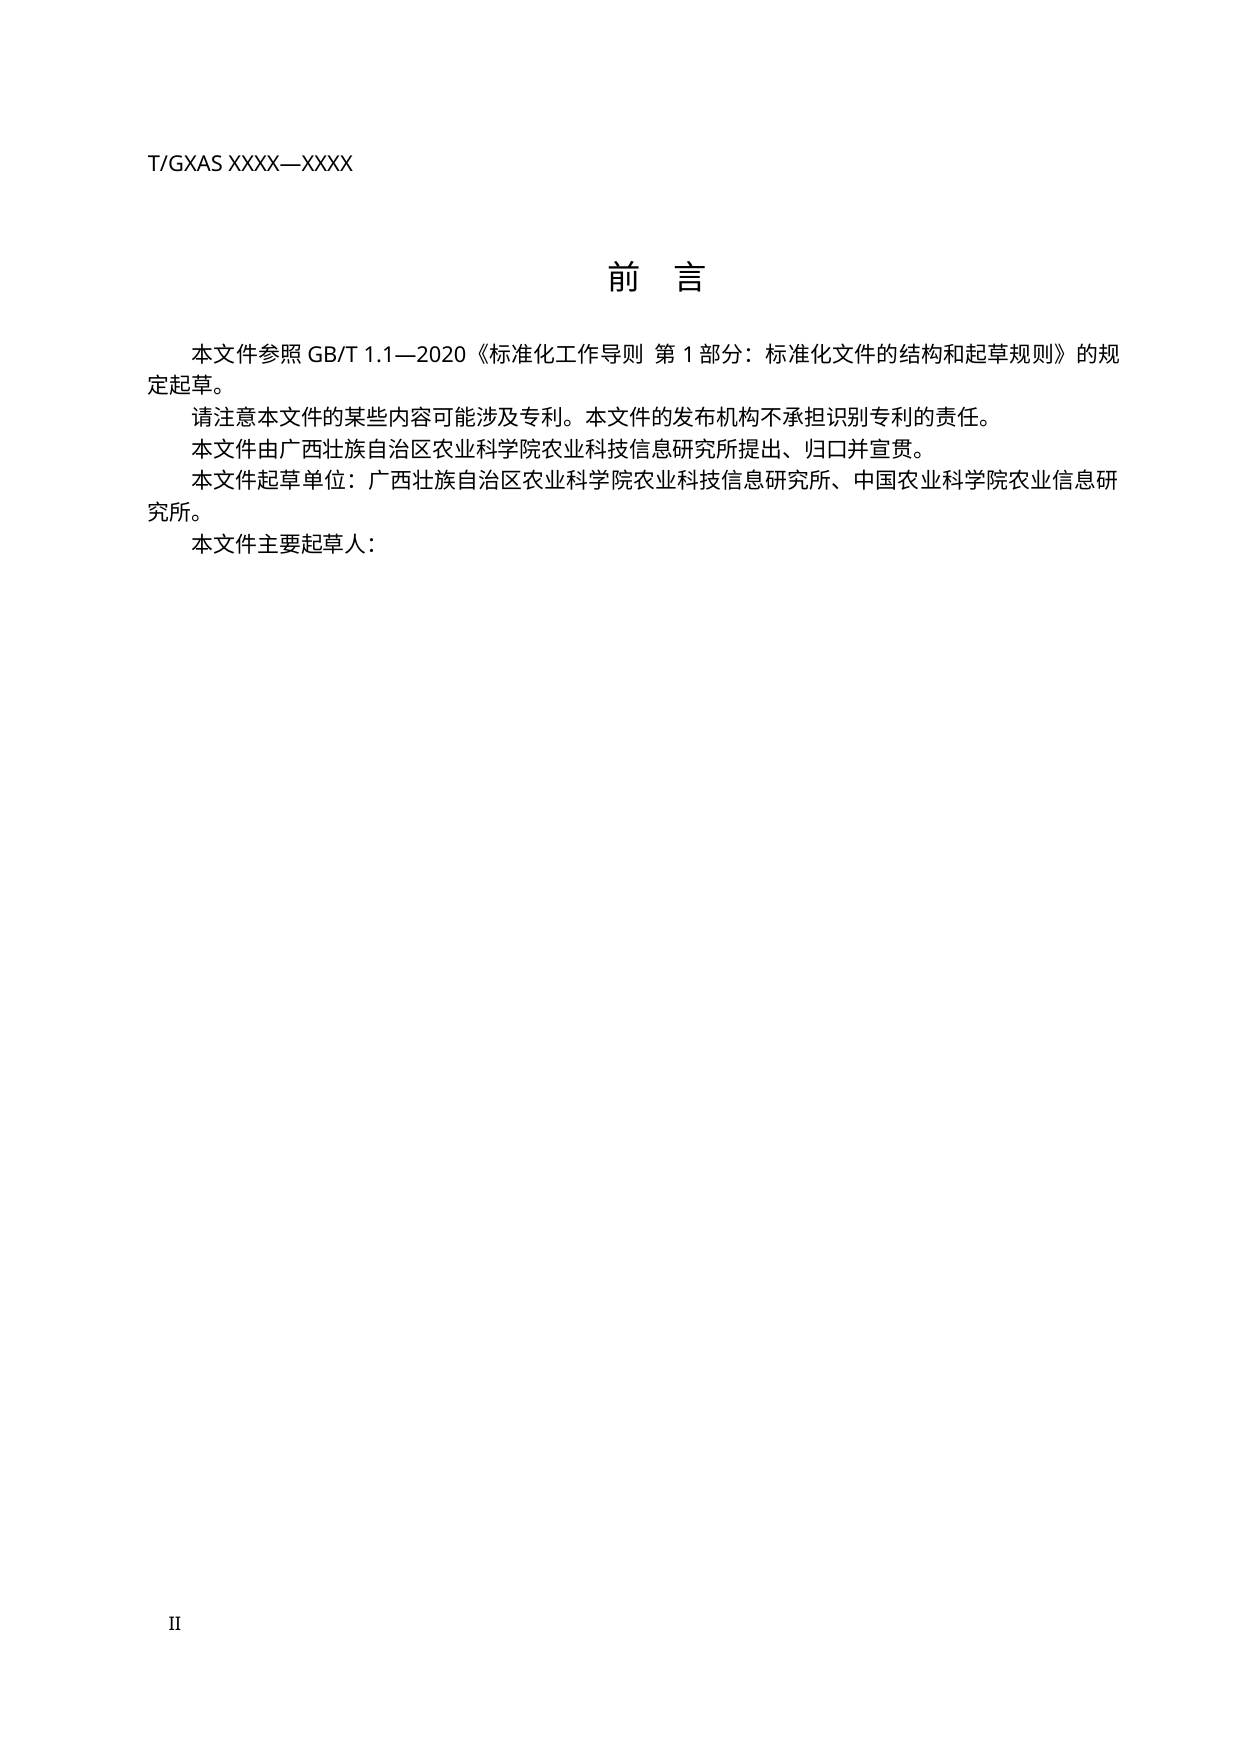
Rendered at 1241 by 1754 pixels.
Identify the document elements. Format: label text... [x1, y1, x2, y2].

text 本文件主要起草人： [148, 527, 1122, 558]
text 本文件由广西壮族自治区农业科学院农业科技信息研究所提出、归口并宣贯。 [148, 432, 1122, 463]
text 请注意本文件的某些内容可能涉及专利。本文件的发布机构不承担识别专利的责任。 [148, 400, 1122, 432]
text 本文件参照GB/T 1.1—2020《标准化工作导则 第1部分：标准化文件的结构和起草规则》的规定起草。 [148, 337, 1122, 400]
text 本文件起草单位：广西壮族自治区农业科学院农业科技信息研究所、中国农业科学院农业信息研究所。 [148, 463, 1122, 527]
text 前言 [148, 251, 1122, 299]
